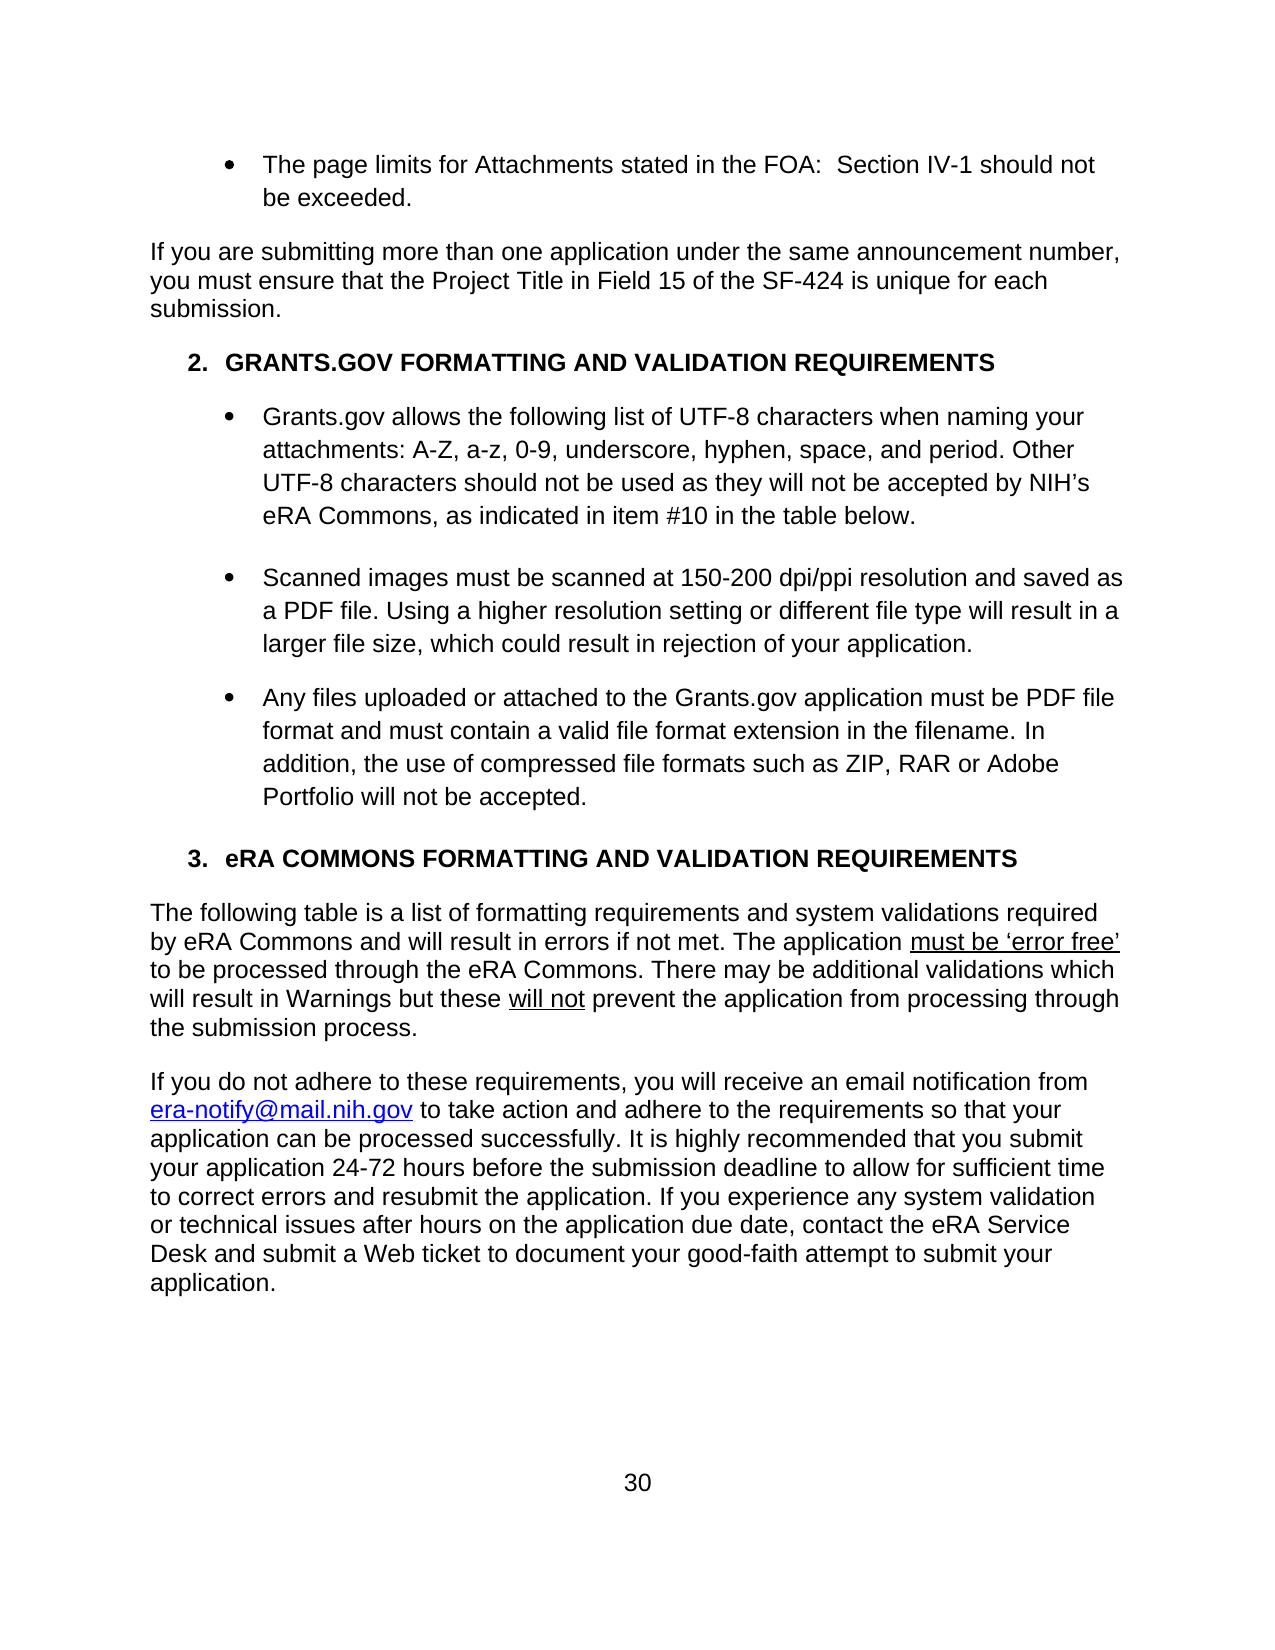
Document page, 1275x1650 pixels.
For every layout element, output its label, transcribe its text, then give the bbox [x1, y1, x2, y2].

text The following table is a list of formatting requirements and system validations required by eRA Commons and will result in errors if not met. The application must be ‘error free’ to be processed through the eRA Commons. There may be additional validations which will result in Warnings but these will not prevent the application from processing through the submission process. [150, 898, 1125, 1042]
list The page limits for Attachments stated in the FOA: Section IV-1 should not be exceeded. [225, 150, 1125, 212]
list eRA COMMONS FORMATTING AND VALIDATION REQUIREMENTS [187, 844, 1125, 873]
list Any files uploaded or attached to the Grants.gov application must be PDF file format and must contain a valid file format extension in the filename. In addition, the use of compressed file formats such as ZIP, RAR or Adobe Portfolio will not be accepted. [225, 683, 1125, 811]
list Grants.gov allows the following list of UTF-8 characters when naming your attachments: A-Z, a-z, 0-9, underscore, hyphen, space, and period. Other UTF-8 characters should not be used as they will not be accepted by NIH’s eRA Commons, as indicated in item #10 in the table below. [225, 402, 1125, 530]
list GRANTS.GOV FORMATTING AND VALIDATION REQUIREMENTS [187, 348, 1125, 377]
list Scanned images must be scanned at 150-200 dpi/ppi resolution and saved as a PDF file. Using a higher resolution setting or different file type will result in a larger file size, which could result in rejection of your application. [225, 563, 1125, 658]
text If you are submitting more than one application under the same announcement number, you must ensure that the Project Title in Field 15 of the SF-424 is unique for each submission. [150, 237, 1125, 323]
text If you do not adhere to these requirements, you will receive an email notification from era-notify@mail.nih.gov to take action and adhere to the requirements so that your application can be processed successfully. It is highly recommended that you submit your application 24-72 hours before the submission deadline to allow for sufficient time to correct errors and resubmit the application. If you experience any system validation or technical issues after hours on the application due date, contact the eRA Service Desk and submit a Web ticket to document your good-faith attempt to submit your application. [150, 1067, 1125, 1297]
